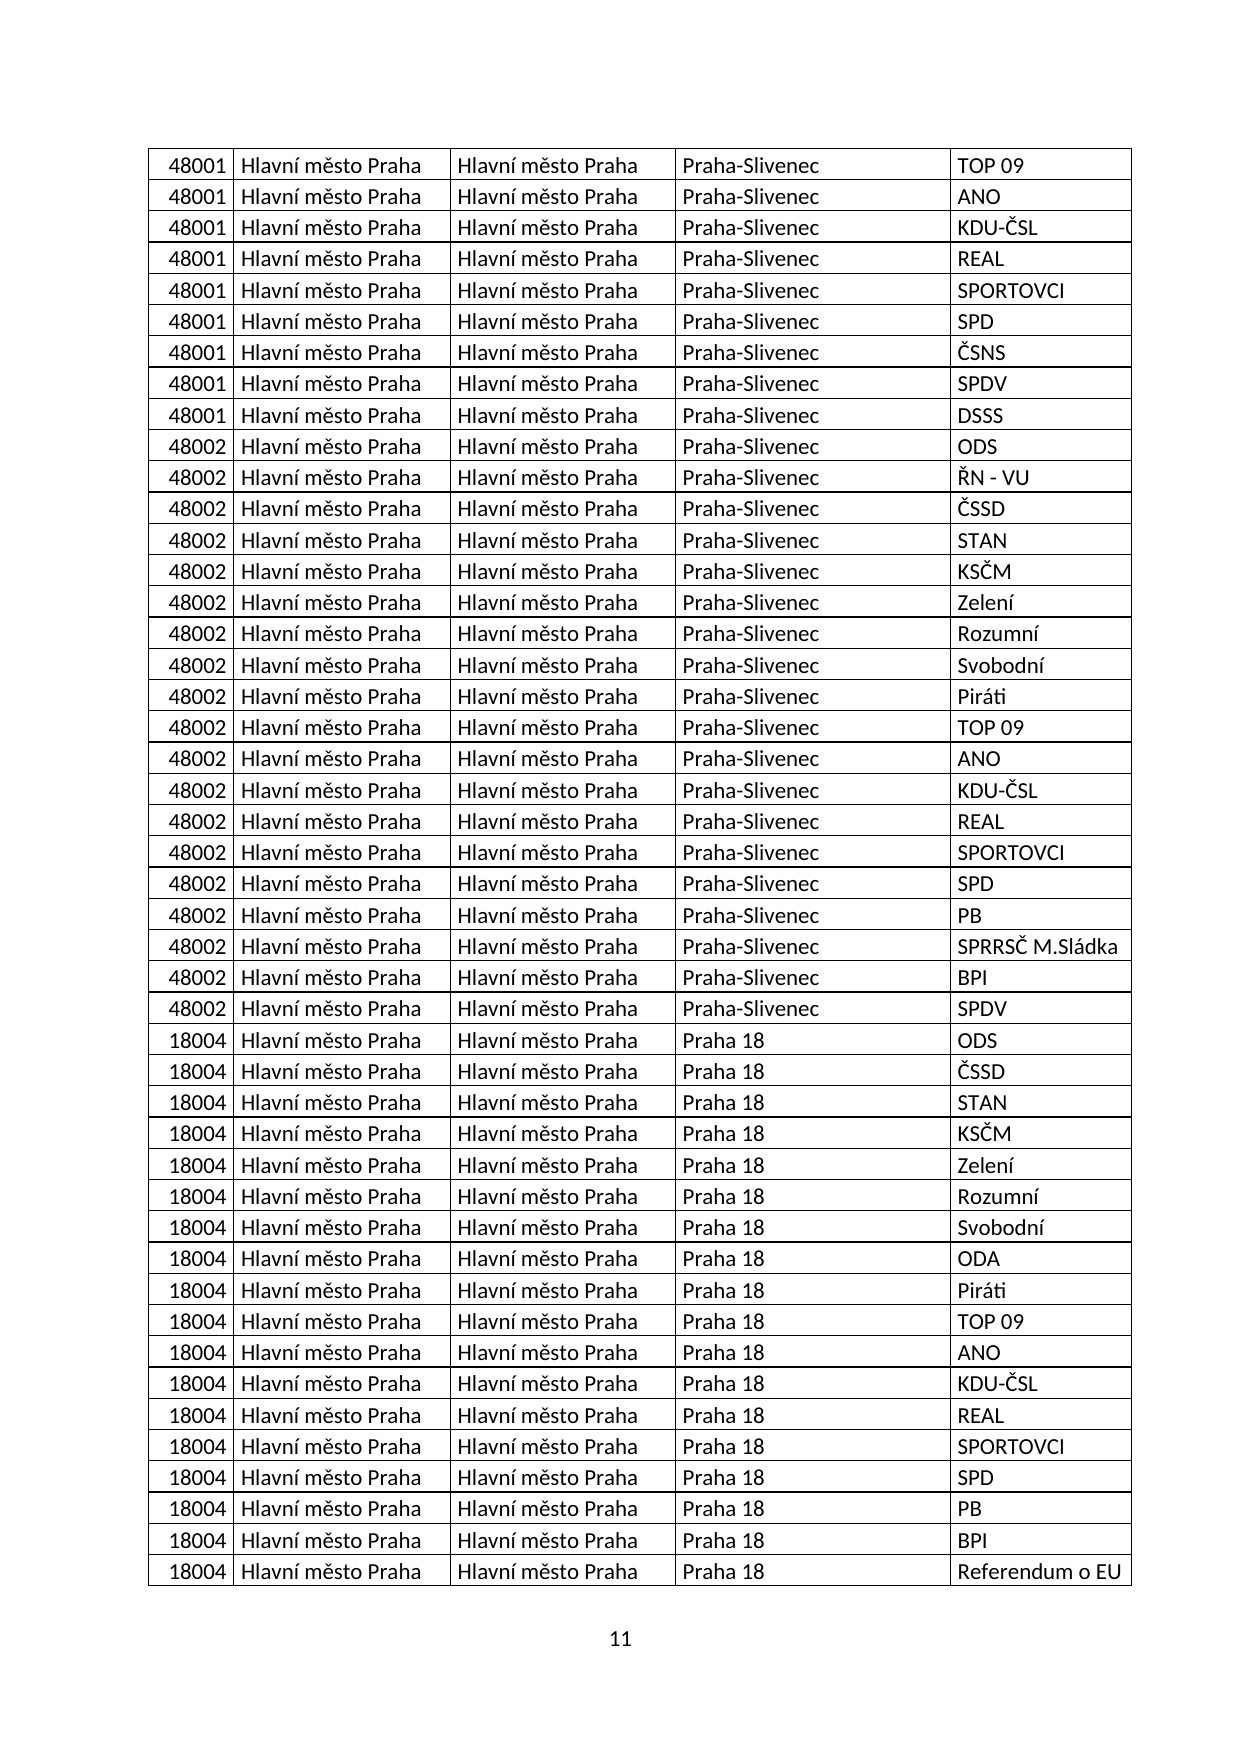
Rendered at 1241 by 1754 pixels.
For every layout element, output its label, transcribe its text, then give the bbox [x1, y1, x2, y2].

table_cell Hlavní město Praha [234, 1524, 450, 1554]
table_cell 18004 [149, 1305, 233, 1335]
table_cell 48002 [149, 930, 233, 960]
table_cell STAN [951, 1086, 1131, 1116]
table_cell 48002 [149, 899, 233, 929]
table_cell Praha-Slivenec [676, 368, 950, 398]
table_cell SPD [951, 1461, 1131, 1491]
table_cell TOP 09 [951, 711, 1131, 741]
table_cell Hlavní město Praha [234, 1461, 450, 1491]
table_cell Hlavní město Praha [451, 430, 675, 460]
table_cell Rozumní [951, 618, 1131, 648]
table_cell Hlavní město Praha [234, 1274, 450, 1304]
table_cell BPI [951, 961, 1131, 991]
table_cell ODS [951, 1024, 1131, 1054]
table_cell Hlavní město Praha [451, 1118, 675, 1148]
table_cell Hlavní město Praha [234, 711, 450, 741]
table_cell Hlavní město Praha [451, 180, 675, 210]
table_cell Praha-Slivenec [676, 336, 950, 366]
table_cell 18004 [149, 1243, 233, 1273]
table_cell Svobodní [951, 649, 1131, 679]
table_cell SPD [951, 868, 1131, 898]
table_cell Hlavní město Praha [234, 336, 450, 366]
table_cell Piráti [951, 1274, 1131, 1304]
table_cell ŘN - VU [951, 461, 1131, 491]
table_cell 48002 [149, 836, 233, 866]
table_cell ČSSD [951, 493, 1131, 523]
table_cell 18004 [149, 1493, 233, 1523]
table_cell TOP 09 [951, 149, 1131, 179]
table_cell ODA [951, 1243, 1131, 1273]
table_cell Hlavní město Praha [234, 1086, 450, 1116]
table_cell Praha-Slivenec [676, 305, 950, 335]
table_cell ANO [951, 1336, 1131, 1366]
table_cell Praha-Slivenec [676, 836, 950, 866]
table_cell Hlavní město Praha [451, 555, 675, 585]
table_cell Praha-Slivenec [676, 555, 950, 585]
table_cell SPORTOVCI [951, 836, 1131, 866]
table_cell Hlavní město Praha [234, 243, 450, 273]
table_cell Praha-Slivenec [676, 180, 950, 210]
table_cell ANO [951, 180, 1131, 210]
table_cell Hlavní město Praha [234, 1149, 450, 1179]
table_cell 18004 [149, 1086, 233, 1116]
table_cell Hlavní město Praha [234, 1118, 450, 1148]
table_cell Praha 18 [676, 1086, 950, 1116]
table_cell Praha-Slivenec [676, 930, 950, 960]
table_cell 48002 [149, 711, 233, 741]
table_cell Praha-Slivenec [676, 993, 950, 1023]
table_cell Hlavní město Praha [451, 1274, 675, 1304]
table_cell 48001 [149, 149, 233, 179]
table_cell Hlavní město Praha [451, 618, 675, 648]
table_cell Hlavní město Praha [451, 1524, 675, 1554]
table_cell Hlavní město Praha [234, 368, 450, 398]
table_cell Hlavní město Praha [234, 1336, 450, 1366]
table_cell Praha-Slivenec [676, 680, 950, 710]
table_cell KDU-ČSL [951, 774, 1131, 804]
table_cell SPRRSČ M.Sládka [951, 930, 1131, 960]
table_cell Hlavní město Praha [234, 1368, 450, 1398]
table_cell 18004 [149, 1149, 233, 1179]
table_cell Praha 18 [676, 1243, 950, 1273]
table_cell 48002 [149, 743, 233, 773]
table_cell Hlavní město Praha [451, 1149, 675, 1179]
table_cell Hlavní město Praha [234, 1243, 450, 1273]
table_cell Hlavní město Praha [234, 899, 450, 929]
table_cell Praha 18 [676, 1118, 950, 1148]
table_cell Hlavní město Praha [451, 868, 675, 898]
table_cell Hlavní město Praha [234, 149, 450, 179]
table_cell Hlavní město Praha [451, 274, 675, 304]
table_cell Hlavní město Praha [451, 1430, 675, 1460]
table_cell REAL [951, 805, 1131, 835]
table_cell 48001 [149, 399, 233, 429]
table_cell 18004 [149, 1055, 233, 1085]
table_cell ANO [951, 743, 1131, 773]
table_cell Praha 18 [676, 1055, 950, 1085]
table_cell 48002 [149, 618, 233, 648]
table_cell SPD [951, 305, 1131, 335]
table_cell Hlavní město Praha [451, 1305, 675, 1335]
table_cell Hlavní město Praha [451, 1024, 675, 1054]
table_cell Hlavní město Praha [451, 805, 675, 835]
table_cell 48001 [149, 274, 233, 304]
table_cell Hlavní město Praha [234, 649, 450, 679]
table_cell Hlavní město Praha [234, 805, 450, 835]
table_cell KDU-ČSL [951, 1368, 1131, 1398]
table_cell 18004 [149, 1524, 233, 1554]
table_cell 18004 [149, 1555, 233, 1585]
table_cell 48002 [149, 430, 233, 460]
table_cell REAL [951, 1399, 1131, 1429]
table_cell Hlavní město Praha [234, 274, 450, 304]
table_cell Hlavní město Praha [451, 305, 675, 335]
table_cell REAL [951, 243, 1131, 273]
table_cell Praha-Slivenec [676, 399, 950, 429]
table_cell Praha 18 [676, 1368, 950, 1398]
table_cell Hlavní město Praha [234, 868, 450, 898]
table_cell Hlavní město Praha [234, 961, 450, 991]
table_cell 48002 [149, 461, 233, 491]
table_cell Hlavní město Praha [234, 1180, 450, 1210]
table_cell 48002 [149, 586, 233, 616]
table_cell 48001 [149, 243, 233, 273]
table_cell Praha 18 [676, 1524, 950, 1554]
table_cell Praha 18 [676, 1430, 950, 1460]
table_cell KSČM [951, 1118, 1131, 1148]
table_cell Hlavní město Praha [451, 524, 675, 554]
table_cell Hlavní město Praha [451, 493, 675, 523]
table_cell DSSS [951, 399, 1131, 429]
table_cell 48002 [149, 680, 233, 710]
table_cell Praha-Slivenec [676, 274, 950, 304]
table_cell Praha 18 [676, 1211, 950, 1241]
table_cell Hlavní město Praha [234, 930, 450, 960]
table_cell Hlavní město Praha [234, 1211, 450, 1241]
table_cell Praha 18 [676, 1024, 950, 1054]
table_cell 18004 [149, 1274, 233, 1304]
table_cell Praha-Slivenec [676, 493, 950, 523]
table_cell Praha-Slivenec [676, 211, 950, 241]
table_cell 48002 [149, 555, 233, 585]
table_cell Praha 18 [676, 1149, 950, 1179]
table_cell Hlavní město Praha [451, 836, 675, 866]
table_cell Hlavní město Praha [234, 586, 450, 616]
table_cell Hlavní město Praha [234, 1555, 450, 1585]
table_cell Hlavní město Praha [451, 336, 675, 366]
table_cell Praha-Slivenec [676, 461, 950, 491]
table_cell Hlavní město Praha [451, 899, 675, 929]
table_cell Hlavní město Praha [234, 555, 450, 585]
table_cell Praha-Slivenec [676, 899, 950, 929]
table_cell Hlavní město Praha [234, 305, 450, 335]
table_cell Hlavní město Praha [451, 680, 675, 710]
table_cell Hlavní město Praha [451, 1055, 675, 1085]
table_cell Hlavní město Praha [234, 993, 450, 1023]
table_cell Praha-Slivenec [676, 743, 950, 773]
table_cell Praha 18 [676, 1336, 950, 1366]
table_cell Hlavní město Praha [234, 493, 450, 523]
table_cell 48002 [149, 961, 233, 991]
table_cell Hlavní město Praha [451, 1243, 675, 1273]
table_cell Hlavní město Praha [451, 1461, 675, 1491]
table_cell 18004 [149, 1368, 233, 1398]
table_cell Praha 18 [676, 1399, 950, 1429]
table_cell Hlavní město Praha [451, 399, 675, 429]
table_cell Hlavní město Praha [451, 961, 675, 991]
table_cell Hlavní město Praha [451, 993, 675, 1023]
table_cell 48002 [149, 993, 233, 1023]
table_cell Praha-Slivenec [676, 649, 950, 679]
table_cell Praha-Slivenec [676, 524, 950, 554]
table_cell ODS [951, 430, 1131, 460]
table_cell Praha-Slivenec [676, 868, 950, 898]
table_cell Hlavní město Praha [451, 1368, 675, 1398]
table_cell Hlavní město Praha [234, 211, 450, 241]
table_cell Praha-Slivenec [676, 243, 950, 273]
table_cell SPORTOVCI [951, 1430, 1131, 1460]
table_cell Hlavní město Praha [451, 1399, 675, 1429]
table_cell Hlavní město Praha [451, 1493, 675, 1523]
table_cell 18004 [149, 1430, 233, 1460]
table_cell Svobodní [951, 1211, 1131, 1241]
table_cell 18004 [149, 1180, 233, 1210]
table_cell Hlavní město Praha [234, 774, 450, 804]
table_cell Hlavní město Praha [234, 1399, 450, 1429]
table_cell Piráti [951, 680, 1131, 710]
table_cell Hlavní město Praha [234, 618, 450, 648]
table_cell Hlavní město Praha [451, 930, 675, 960]
table_cell Hlavní město Praha [451, 711, 675, 741]
table_cell 18004 [149, 1336, 233, 1366]
table_cell 48001 [149, 180, 233, 210]
table_cell BPI [951, 1524, 1131, 1554]
table_cell 48002 [149, 868, 233, 898]
table_cell Hlavní město Praha [451, 1180, 675, 1210]
table_cell Hlavní město Praha [451, 743, 675, 773]
table_cell Hlavní město Praha [234, 1430, 450, 1460]
table_cell Hlavní město Praha [451, 243, 675, 273]
table_cell ČSNS [951, 336, 1131, 366]
table_cell 18004 [149, 1211, 233, 1241]
table_cell Hlavní město Praha [234, 461, 450, 491]
table_cell Praha 18 [676, 1555, 950, 1585]
table_cell Praha-Slivenec [676, 586, 950, 616]
table_cell 18004 [149, 1461, 233, 1491]
table_cell Hlavní město Praha [451, 586, 675, 616]
table_cell Praha-Slivenec [676, 961, 950, 991]
table_cell Hlavní město Praha [234, 399, 450, 429]
table_cell Hlavní město Praha [234, 743, 450, 773]
table_cell Referendum o EU [951, 1555, 1131, 1585]
table_cell Hlavní město Praha [234, 1305, 450, 1335]
table_cell Praha 18 [676, 1305, 950, 1335]
table_cell KSČM [951, 555, 1131, 585]
table_cell Hlavní město Praha [451, 1211, 675, 1241]
table_cell TOP 09 [951, 1305, 1131, 1335]
table_cell Hlavní město Praha [451, 774, 675, 804]
table_cell PB [951, 1493, 1131, 1523]
table_cell Zelení [951, 586, 1131, 616]
table_cell Praha 18 [676, 1274, 950, 1304]
table_cell 48001 [149, 368, 233, 398]
table_cell Zelení [951, 1149, 1131, 1179]
table_cell Hlavní město Praha [234, 836, 450, 866]
table_cell ČSSD [951, 1055, 1131, 1085]
table_cell Rozumní [951, 1180, 1131, 1210]
table_cell 48002 [149, 649, 233, 679]
table_cell Praha-Slivenec [676, 149, 950, 179]
table_cell PB [951, 899, 1131, 929]
table_cell 18004 [149, 1024, 233, 1054]
table_cell 48001 [149, 336, 233, 366]
table_cell SPDV [951, 993, 1131, 1023]
table_cell 48001 [149, 305, 233, 335]
table_cell 18004 [149, 1118, 233, 1148]
table_cell Hlavní město Praha [451, 368, 675, 398]
table_cell Hlavní město Praha [234, 1493, 450, 1523]
table_cell Hlavní město Praha [451, 649, 675, 679]
table_cell Hlavní město Praha [234, 524, 450, 554]
table_cell Hlavní město Praha [451, 461, 675, 491]
table_cell Hlavní město Praha [451, 211, 675, 241]
table_cell KDU-ČSL [951, 211, 1131, 241]
table_cell Praha 18 [676, 1180, 950, 1210]
table_cell Praha-Slivenec [676, 711, 950, 741]
table_cell Hlavní město Praha [451, 1555, 675, 1585]
table_cell Praha-Slivenec [676, 430, 950, 460]
table_cell 48002 [149, 774, 233, 804]
table_cell 48002 [149, 805, 233, 835]
table_cell Hlavní město Praha [451, 149, 675, 179]
table_cell Hlavní město Praha [234, 680, 450, 710]
table_cell 48002 [149, 493, 233, 523]
table_cell Hlavní město Praha [451, 1086, 675, 1116]
table_cell Praha-Slivenec [676, 774, 950, 804]
table_cell 48001 [149, 211, 233, 241]
table_cell Hlavní město Praha [234, 180, 450, 210]
table_cell SPDV [951, 368, 1131, 398]
table_cell Hlavní město Praha [234, 430, 450, 460]
table_cell Hlavní město Praha [234, 1055, 450, 1085]
table_cell Praha-Slivenec [676, 805, 950, 835]
table_cell Praha 18 [676, 1461, 950, 1491]
table_cell Hlavní město Praha [234, 1024, 450, 1054]
table_cell 18004 [149, 1399, 233, 1429]
table_cell 48002 [149, 524, 233, 554]
table_cell Praha 18 [676, 1493, 950, 1523]
table_cell SPORTOVCI [951, 274, 1131, 304]
table_cell Praha-Slivenec [676, 618, 950, 648]
table_cell Hlavní město Praha [451, 1336, 675, 1366]
table_cell STAN [951, 524, 1131, 554]
